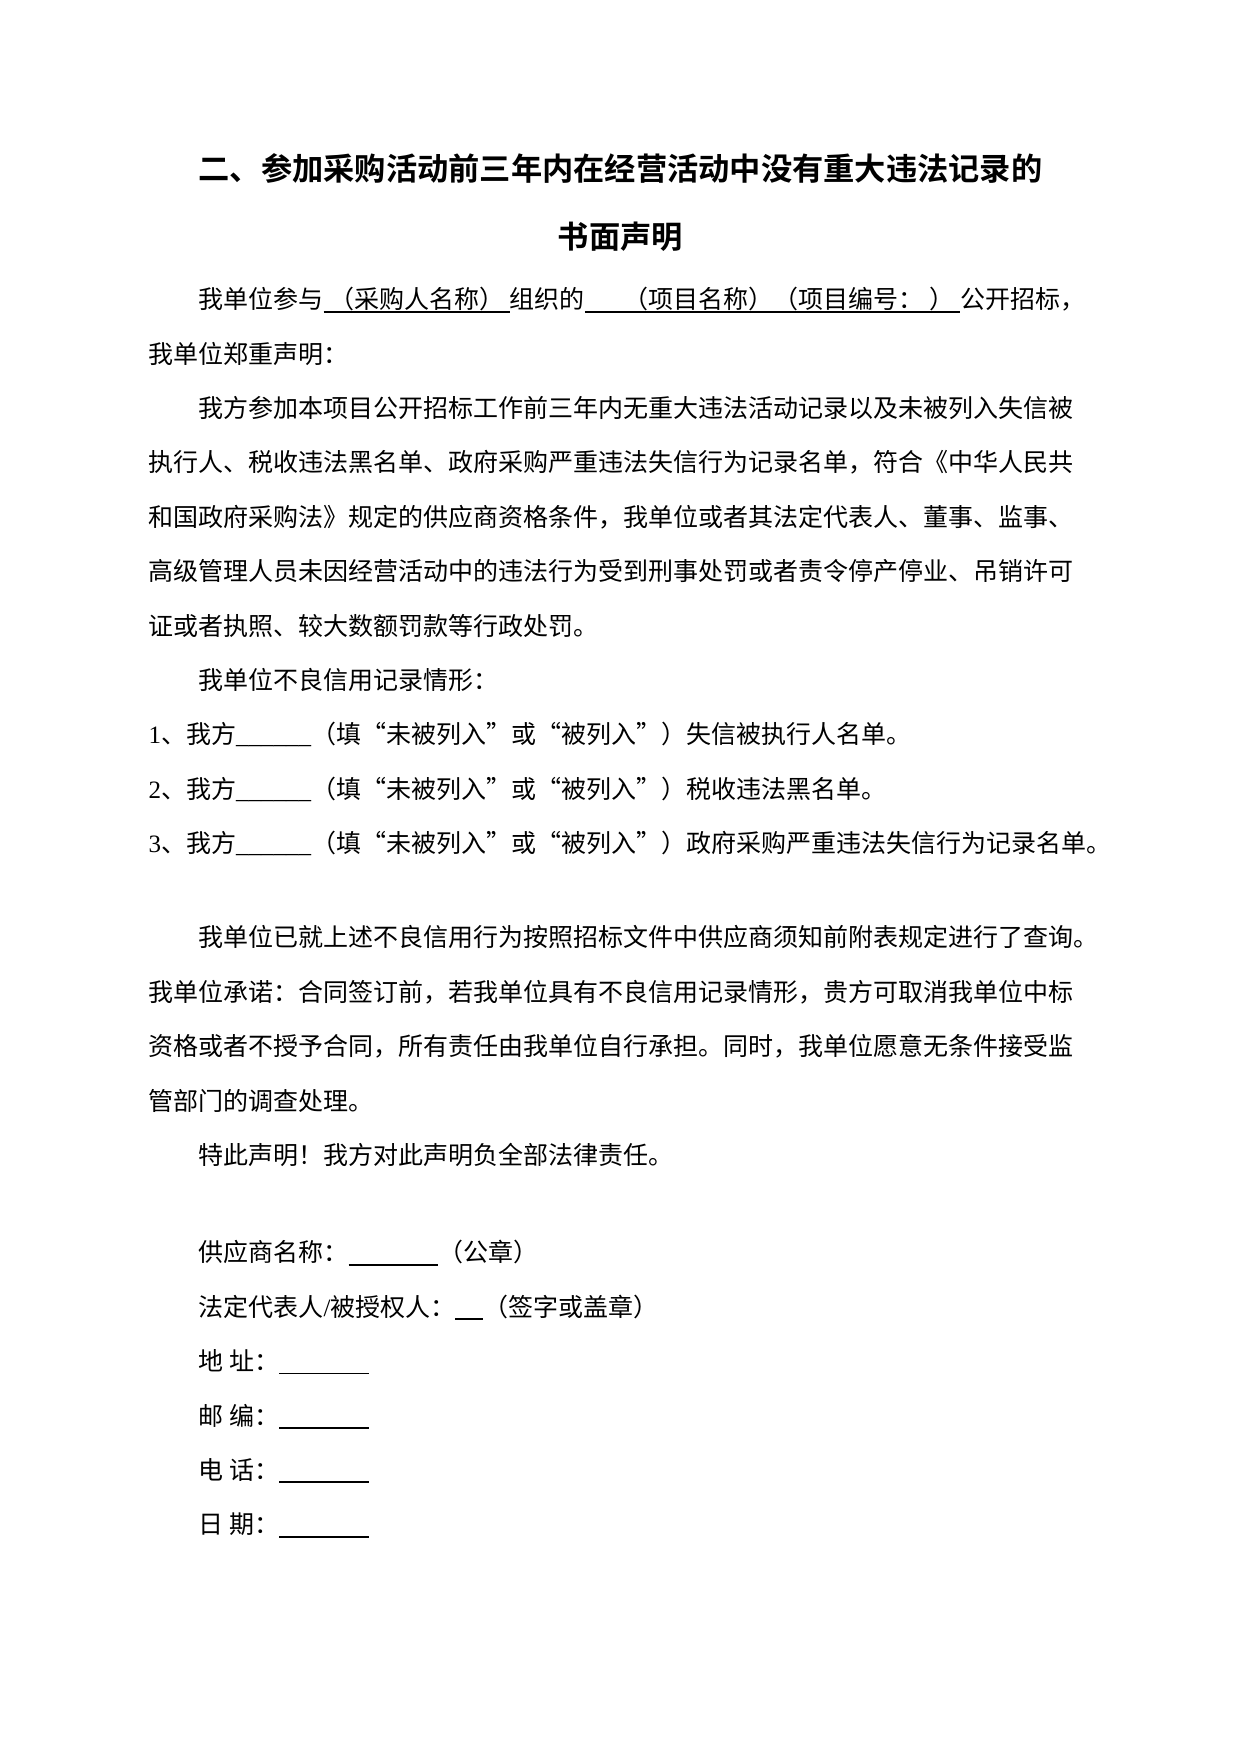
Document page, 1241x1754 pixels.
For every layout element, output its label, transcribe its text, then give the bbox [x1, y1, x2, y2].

text 我方参加本项目公开招标工作前三年内无重大违法活动记录以及未被列入失信被执行人、税收违法黑名单、政府采购严重违法失信行为记录名单，符合《中华人民共和国政府采购法》规定的供应商资格条件，我单位或者其法定代表人、董事、监事、高级管理人员未因经营活动中的违法行为受到刑事处罚或者责令停产停业、吊销许可证或者执照、较大数额罚款等行政处罚。 [148, 388, 1092, 642]
text 1、我方______（填“未被列入”或“被列入”）失信被执行人名单。 [148, 715, 1092, 751]
text 书面声明 [148, 212, 1092, 257]
text 二、参加采购活动前三年内在经营活动中没有重大违法记录的 [148, 144, 1092, 189]
text 供应商名称： （公章） [148, 1233, 1092, 1269]
text 我单位参与 （采购人名称） 组织的 （项目名称）（项目编号： ） 公开招标，我单位郑重声明： [148, 280, 1092, 370]
text 我单位已就上述不良信用行为按照招标文件中供应商须知前附表规定进行了查询。我单位承诺：合同签订前，若我单位具有不良信用记录情形，贵方可取消我单位中标资格或者不授予合同，所有责任由我单位自行承担。同时，我单位愿意无条件接受监管部门的调查处理。 [148, 918, 1092, 1117]
text 我单位不良信用记录情形： [148, 660, 1092, 697]
text 电 话： [148, 1450, 1092, 1487]
text 法定代表人/被授权人： （签字或盖章） [148, 1287, 1092, 1323]
text 特此声明！我方对此声明负全部法律责任。 [148, 1135, 1092, 1172]
text 邮 编： [148, 1396, 1092, 1432]
text 3、我方______（填“未被列入”或“被列入”）政府采购严重违法失信行为记录名单。 [148, 823, 1092, 904]
text 2、我方______（填“未被列入”或“被列入”）税收违法黑名单。 [148, 769, 1092, 805]
text 地 址： [148, 1342, 1092, 1378]
text 日 期： [148, 1505, 1092, 1541]
